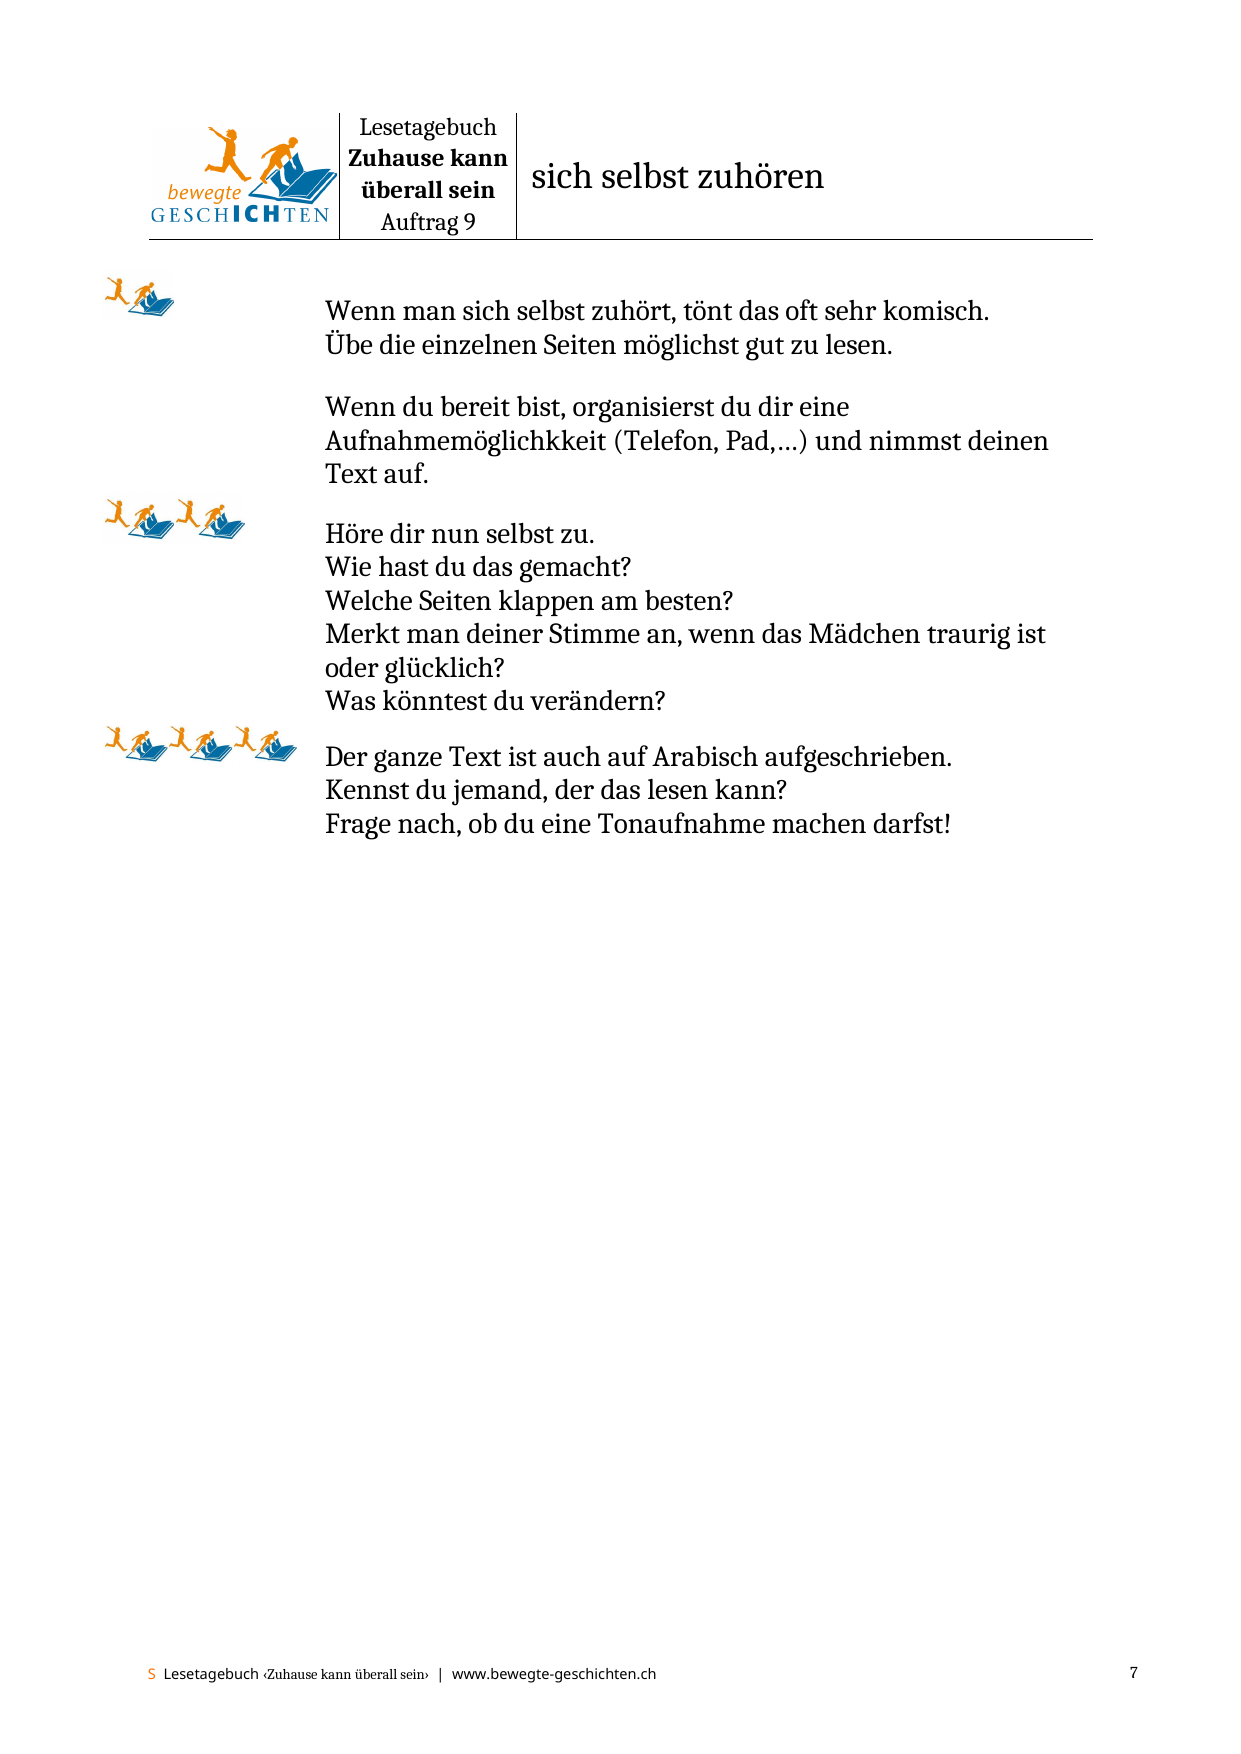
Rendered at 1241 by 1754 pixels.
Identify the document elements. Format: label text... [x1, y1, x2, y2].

text Höre dir nun selbst zu. Wie hast du das gemacht? Welche Seiten klappen am besten? [103, 491, 1064, 617]
text Merkt man deiner Stimme an, wenn das Mädchen traurig ist oder glücklich? [103, 617, 1064, 684]
table_header sich selbst zuhören [517, 113, 1093, 239]
text Übe die einzelnen Seiten möglichst gut zu lesen. [103, 328, 1064, 362]
text Wenn man sich selbst zuhört, tönt das oft sehr komisch. [103, 269, 1064, 328]
text Kennst du jemand, der das lesen kann? [103, 773, 1064, 807]
picture [151, 127, 338, 222]
picture [103, 268, 174, 321]
picture [103, 491, 245, 544]
text Wenn du bereit bist, organisierst du dir eine Aufnahmemöglichkkeit (Telefon, Pad,…) und nimmst deinen Text auf. [325, 390, 1064, 491]
text Der ganze Text ist auch auf Arabisch aufgeschrieben. [103, 718, 1064, 773]
table_header Lesetagebuch Zuhause kann überall sein Auftrag 9 [340, 113, 516, 239]
text Frage nach, ob du eine Tonaufnahme machen darfst! [103, 807, 1064, 840]
picture [103, 718, 297, 766]
table_header [149, 113, 339, 239]
text Was könntest du verändern? [325, 684, 1064, 718]
